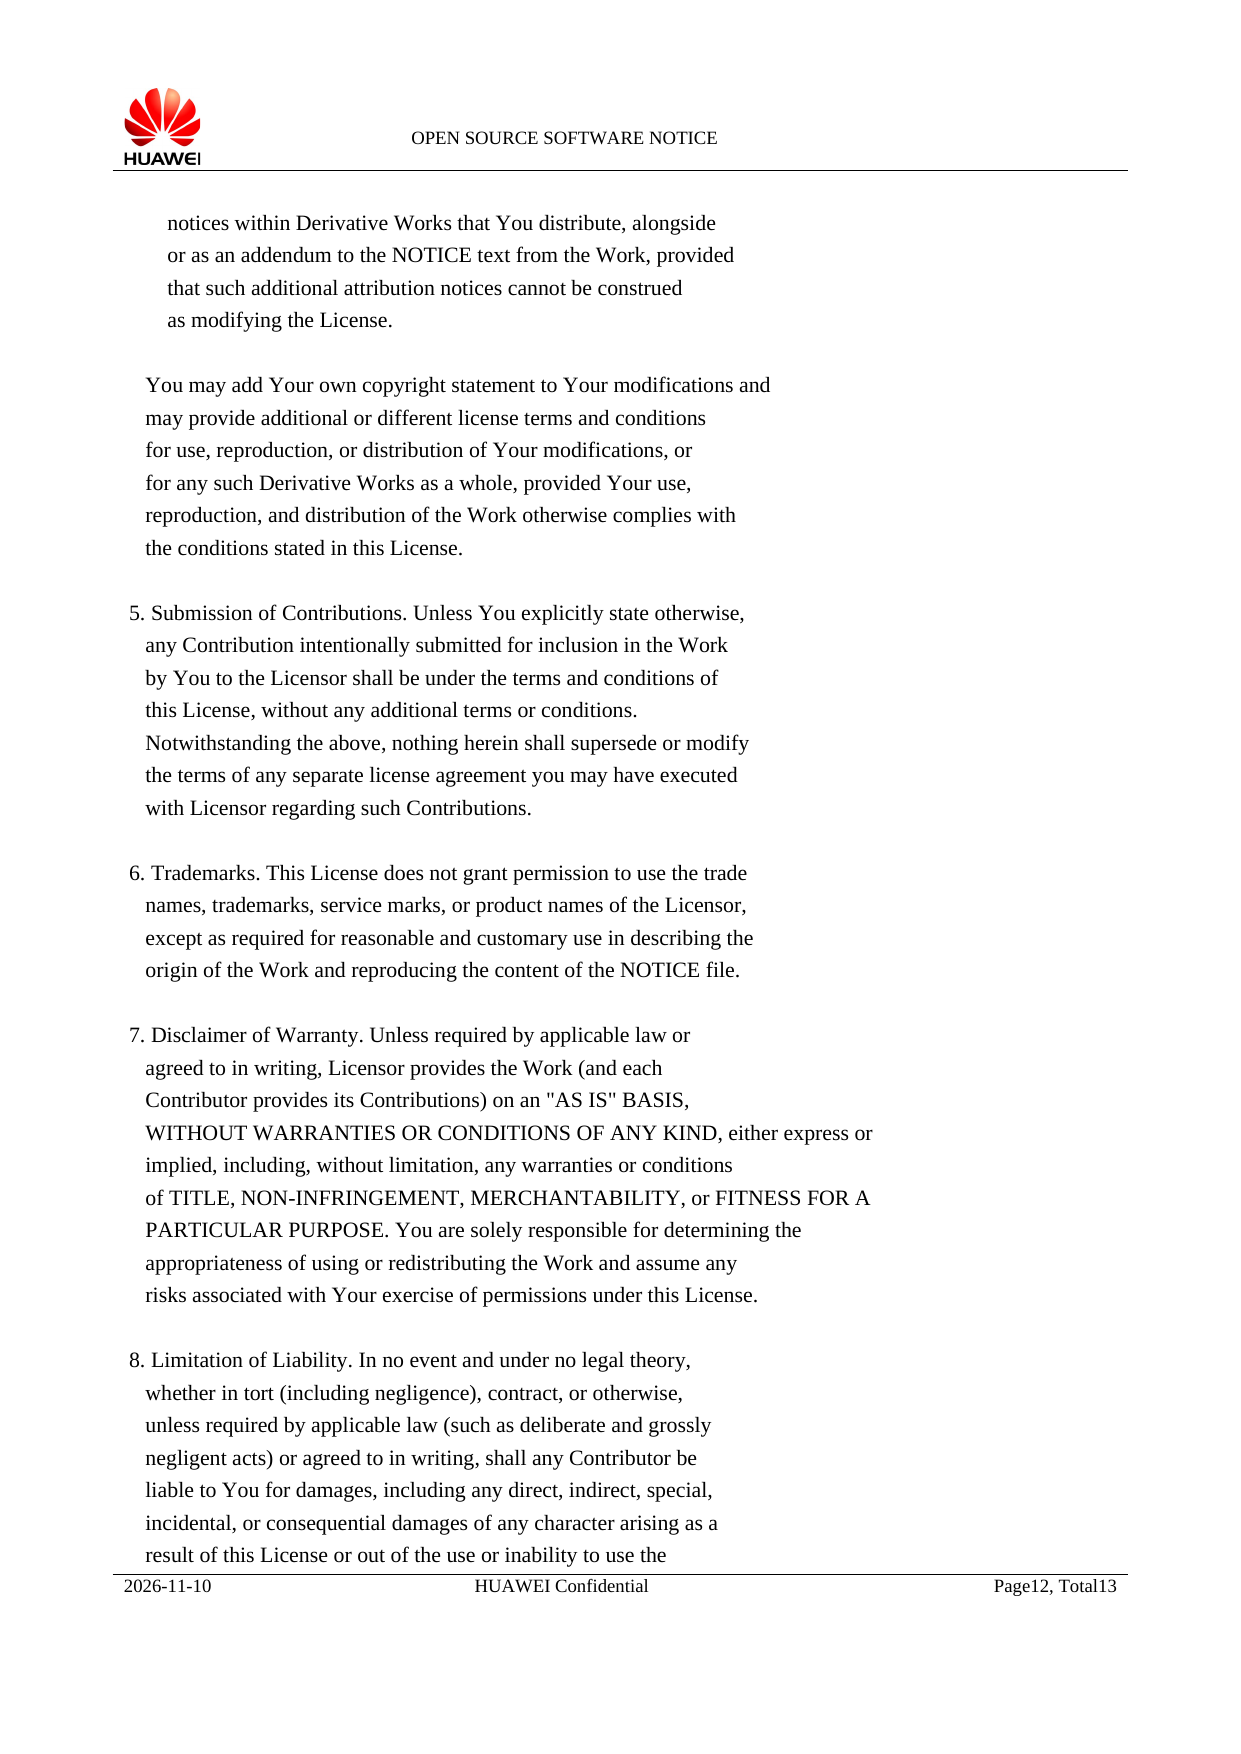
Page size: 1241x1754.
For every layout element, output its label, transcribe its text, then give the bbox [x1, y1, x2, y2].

picture [124, 88, 201, 165]
